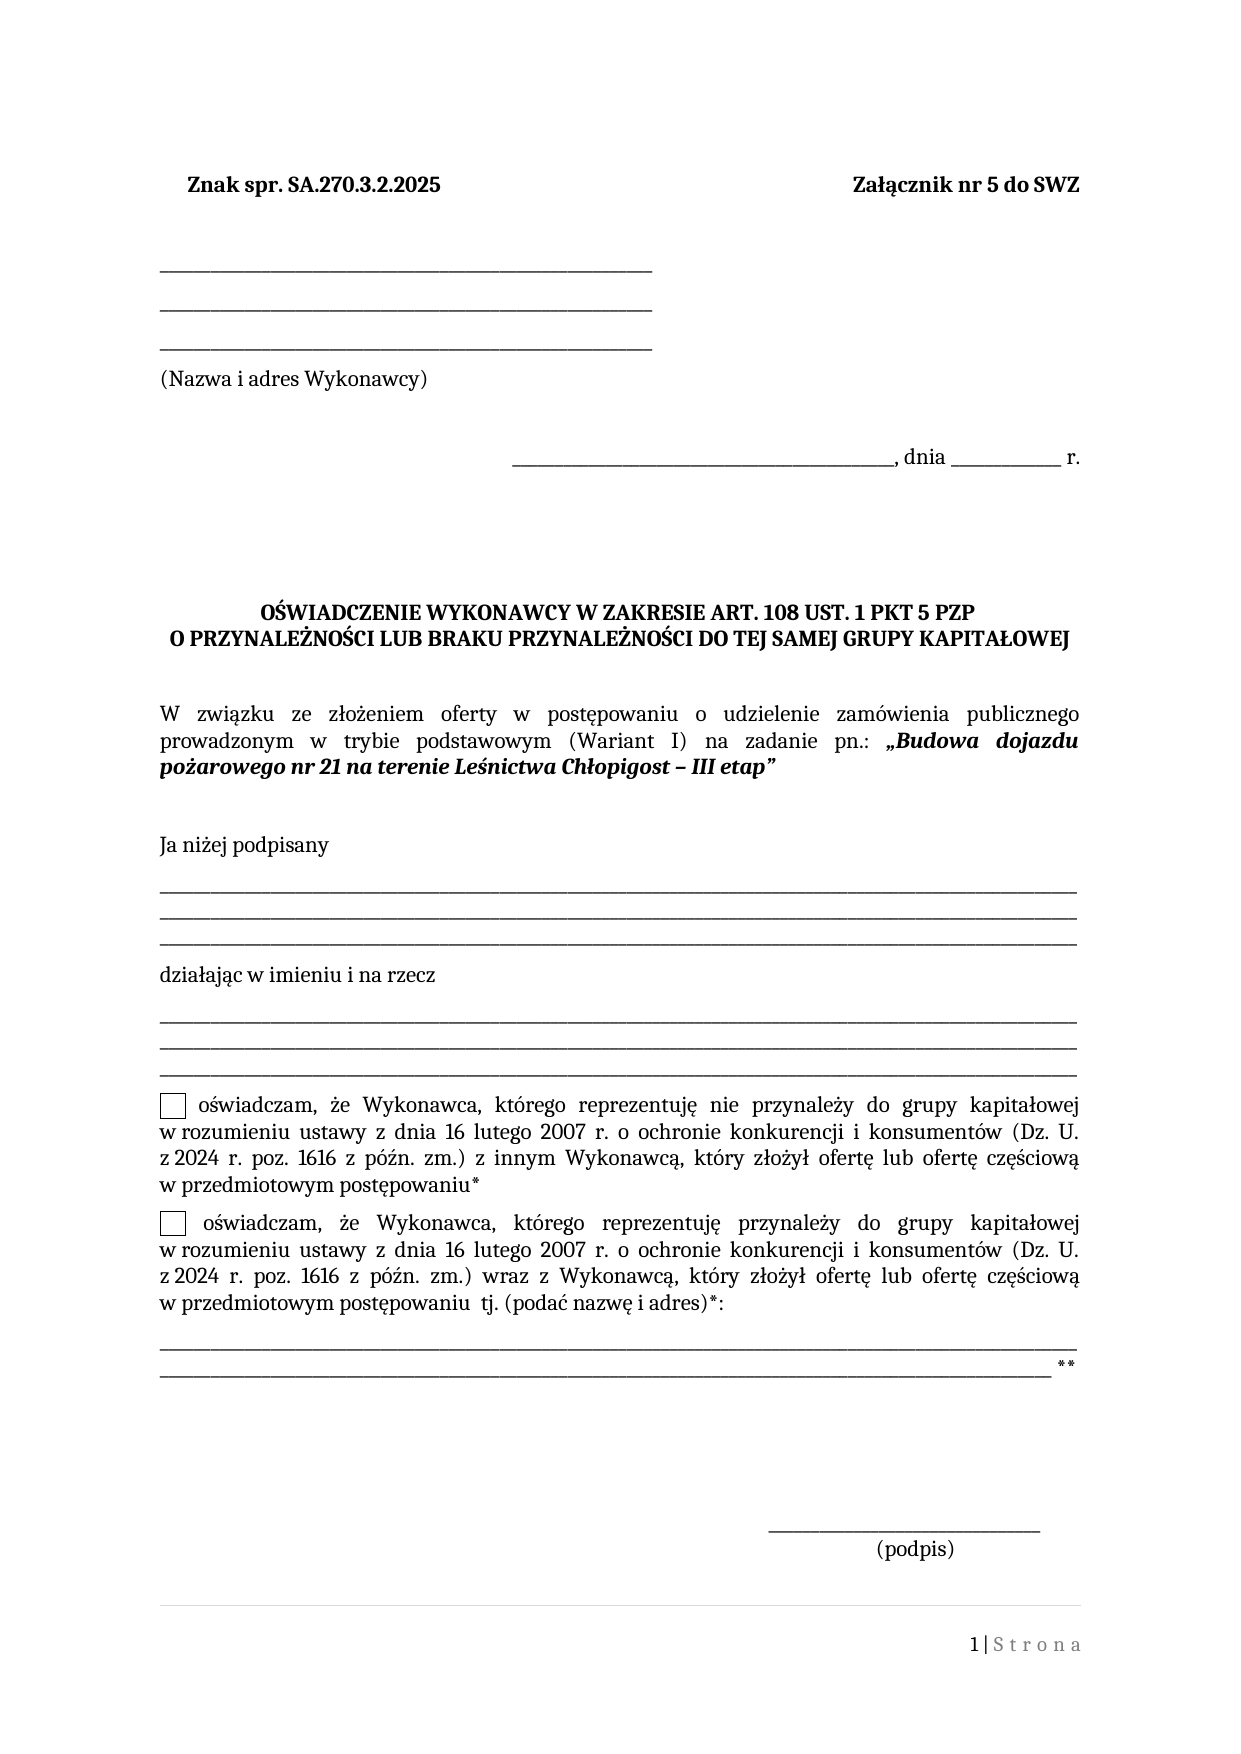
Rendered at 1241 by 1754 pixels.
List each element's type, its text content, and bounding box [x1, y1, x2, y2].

text ____________________________________________________________________________________________________________________________________________________________________________________________________________________________________________________________________________________________________________________________________ [159, 1001, 1081, 1080]
text __________________________________________________________ [159, 327, 1081, 354]
text działając w imieniu i na rzecz [159, 962, 1081, 988]
text ________________________________ (podpis) [750, 1510, 1081, 1563]
text Ja niżej podpisany [159, 831, 1081, 858]
text _____________________________________________, dnia _____________ r. [159, 444, 1081, 470]
text __________________________________________________________ [159, 288, 1081, 315]
text OŚWIADCZENIE WYKONAWCY W ZAKRESIE ART. 108 UST. 1 PKT 5 PZP O PRZYNALEŻNOŚCI LUB BRAKU PRZYNALEŻNOŚCI DO TEJ SAMEJ GRUPY KAPITAŁOWEJ [159, 599, 1081, 652]
text ____________________________________________________________________________________________________________________________________________________________________________________________________________________________________________________________________________________________________________________________________ [159, 870, 1081, 949]
text oświadczam, że Wykonawca, którego reprezentuję nie przynależy do grupy kapitałowej w rozumieniu ustawy z dnia 16 lutego 2007 r. o ochronie konkurencji i konsumentów (Dz. U. z 2024 r. poz. 1616 z późn. zm.) z innym Wykonawcą, który złożył ofertę lub ofertę częściową w przedmiotowym postępowaniu* [159, 1092, 1081, 1198]
text (Nazwa i adres Wykonawcy) [159, 366, 1081, 393]
text _____________________________________________________________________________________________________________________________________________________________________________________________________________________ ** [159, 1328, 1081, 1381]
text __________________________________________________________ [159, 250, 1081, 276]
text Znak spr. SA.270.3.2.2025 Załącznik nr 5 do SWZ [159, 172, 1081, 198]
text oświadczam, że Wykonawca, którego reprezentuję przynależy do grupy kapitałowej w rozumieniu ustawy z dnia 16 lutego 2007 r. o ochronie konkurencji i konsumentów (Dz. U. z 2024 r. poz. 1616 z późn. zm.) wraz z Wykonawcą, który złożył ofertę lub ofertę częściową w przedmiotowym postępowaniu tj. (podać nazwę i adres)*: [159, 1210, 1081, 1316]
text W związku ze złożeniem oferty w postępowaniu o udzielenie zamówienia publicznego prowadzonym w trybie podstawowym (Wariant I) na zadanie pn.: „Budowa dojazdu pożarowego nr 21 na terenie Leśnictwa Chłopigost – III etap” [159, 701, 1081, 780]
